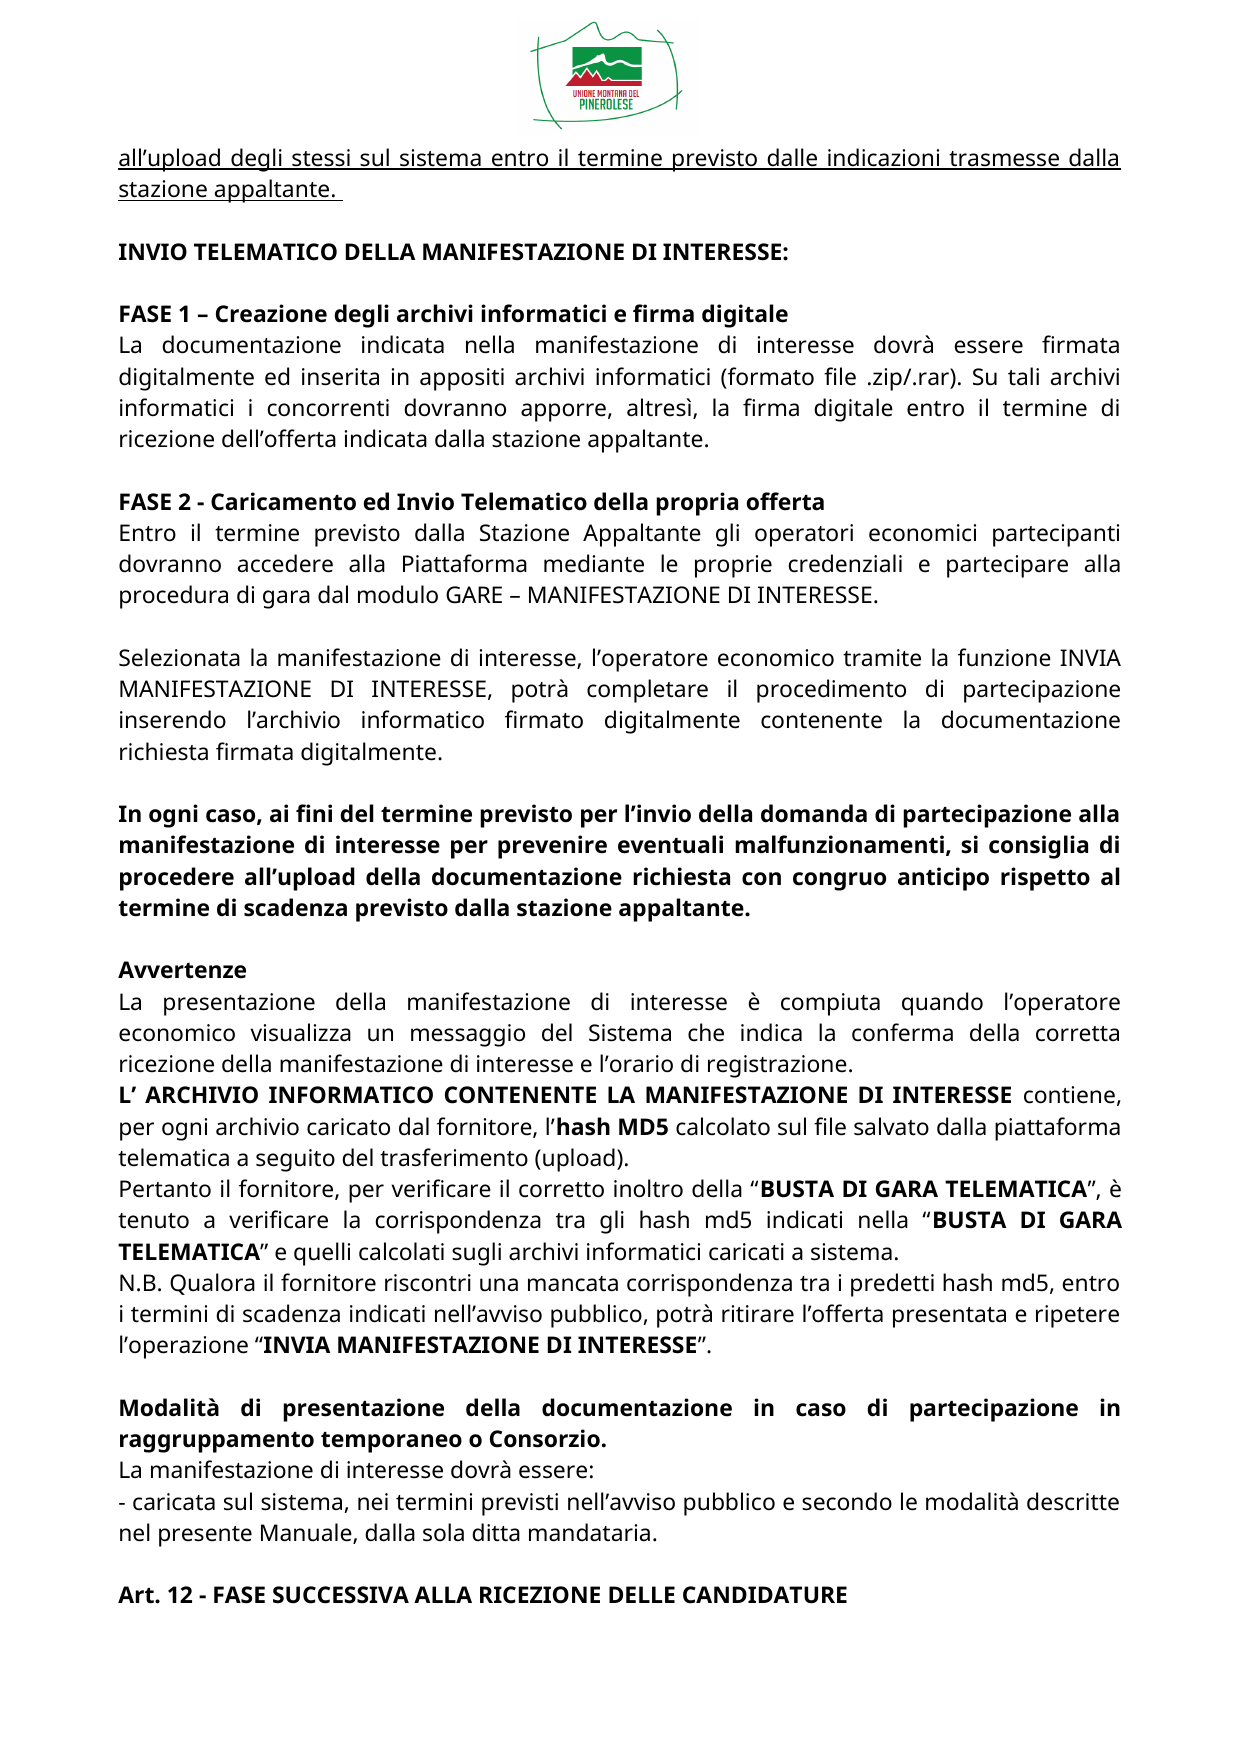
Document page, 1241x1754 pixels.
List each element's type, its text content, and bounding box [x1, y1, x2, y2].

text La manifestazione di interesse dovrà essere: [118, 1454, 1122, 1486]
text Art. 12 - FASE SUCCESSIVA ALLA RICEZIONE DELLE CANDIDATURE [118, 1579, 1122, 1611]
text Selezionata la manifestazione di interesse, l’operatore economico tramite la funzione INVIA MANIFESTAZIONE DI INTERESSE, potrà completare il procedimento di partecipazione inserendo l’archivio informatico firmato digitalmente contenente la documentazione richiesta firmata digitalmente. [118, 642, 1122, 767]
text N.B. Qualora il fornitore riscontri una mancata corrispondenza tra i predetti hash md5, entro i termini di scadenza indicati nell’avviso pubblico, potrà ritirare l’offerta presentata e ripetere l’operazione “INVIA MANIFESTAZIONE DI INTERESSE”. [118, 1267, 1122, 1361]
text L’ ARCHIVIO INFORMATICO CONTENENTE LA MANIFESTAZIONE DI INTERESSE contiene, per ogni archivio caricato dal fornitore, l’hash MD5 calcolato sul file salvato dalla piattaforma telematica a seguito del trasferimento (upload). [118, 1079, 1122, 1173]
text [118, 142, 1122, 204]
text In ogni caso, ai fini del termine previsto per l’invio della domanda di partecipazione alla manifestazione di interesse per prevenire eventuali malfunzionamenti, si consiglia di procedere all’upload della documentazione richiesta con congruo anticipo rispetto al termine di scadenza previsto dalla stazione appaltante. [118, 798, 1122, 923]
text FASE 1 – Creazione degli archivi informatici e firma digitale [118, 298, 1122, 329]
text INVIO TELEMATICO DELLA MANIFESTAZIONE DI INTERESSE: [118, 236, 1122, 267]
text Entro il termine previsto dalla Stazione Appaltante gli operatori economici partecipanti dovranno accedere alla Piattaforma mediante le proprie credenziali e partecipare alla procedura di gara dal modulo GARE – MANIFESTAZIONE DI INTERESSE. [118, 517, 1122, 611]
text Pertanto il fornitore, per verificare il corretto inoltro della “BUSTA DI GARA TELEMATICA”, è tenuto a verificare la corrispondenza tra gli hash md5 indicati nella “BUSTA DI GARA TELEMATICA” e quelli calcolati sugli archivi informatici caricati a sistema. [118, 1173, 1122, 1267]
text La presentazione della manifestazione di interesse è compiuta quando l’operatore economico visualizza un messaggio del Sistema che indica la conferma della corretta ricezione della manifestazione di interesse e l’orario di registrazione. [118, 986, 1122, 1079]
text Modalità di presentazione della documentazione in caso di partecipazione in raggruppamento temporaneo o Consorzio. [118, 1392, 1122, 1454]
text - caricata sul sistema, nei termini previsti nell’avviso pubblico e secondo le modalità descritte nel presente Manuale, dalla sola ditta mandataria. [118, 1486, 1122, 1548]
text FASE 2 - Caricamento ed Invio Telematico della propria offerta [118, 486, 1122, 517]
text Avvertenze [118, 954, 1122, 986]
text La documentazione indicata nella manifestazione di interesse dovrà essere firmata digitalmente ed inserita in appositi archivi informatici (formato file .zip/.rar). Su tali archivi informatici i concorrenti dovranno apporre, altresì, la firma digitale entro il termine di ricezione dell’offerta indicata dalla stazione appaltante. [118, 329, 1122, 454]
